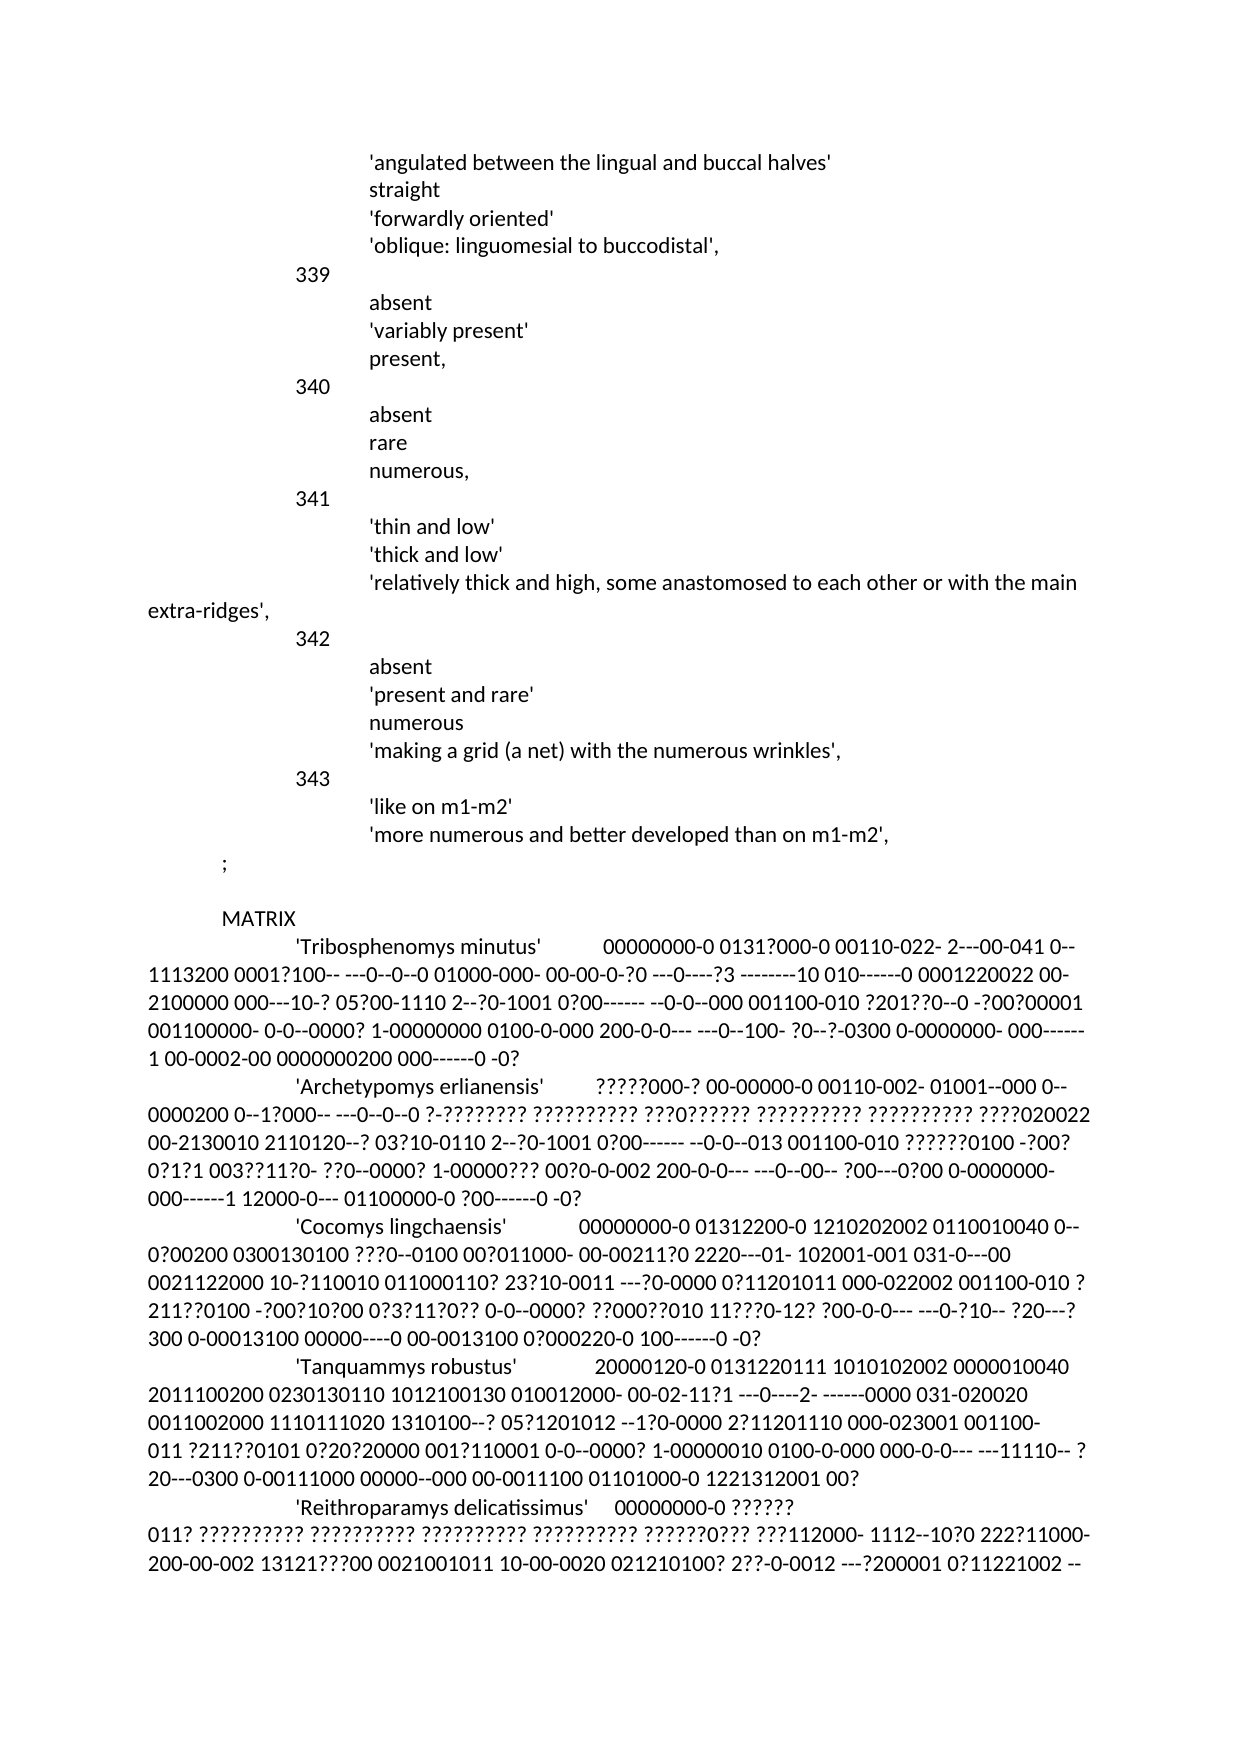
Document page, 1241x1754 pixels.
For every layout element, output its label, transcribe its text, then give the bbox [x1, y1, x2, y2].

text 'present and rare' [148, 680, 1093, 708]
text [148, 1493, 1093, 1577]
text rare [148, 428, 1093, 456]
text straight [148, 176, 1093, 204]
text ; [148, 848, 1093, 876]
text 'Cocomys lingchaensis' 00000000-0 01312200-0 1210202002 0110010040 0--0?00200 0300130100 ???0--0100 00?011000- 00-00211?0 2220---01- 102001-001 031-0---00 0021122000 10-?110010 011000110? 23?10-0011 ---?0-0000 0?11201011 000-022002 001100-010 ?211??0100 -?00?10?00 0?3?11?0?? 0-0--0000? ??000??010 11???0-12? ?00-0-0--- ---0-?10-- ?20---?300 0-00013100 00000----0 00-0013100 0?000220-0 100------0 -0? [148, 1212, 1093, 1352]
text 'thick and low' [148, 540, 1093, 568]
text 'oblique: linguomesial to buccodistal', [148, 232, 1093, 260]
text 'angulated between the lingual and buccal halves' [148, 148, 1093, 176]
text 'forwardly oriented' [148, 204, 1093, 232]
text 'Tanquammys robustus' 20000120-0 0131220111 1010102002 0000010040 2011100200 0230130110 1012100130 010012000- 00-02-11?1 ---0----2- ------0000 031-020020 0011002000 1110111020 1310100--? 05?1201012 --1?0-0000 2?11201110 000-023001 001100-011 ?211??0101 0?20?20000 001?110001 0-0--0000? 1-00000010 0100-0-000 000-0-0--- ---11110-- ?20---0300 0-00111000 00000--000 00-0011100 01101000-0 1221312001 00? [148, 1352, 1093, 1493]
text 'more numerous and better developed than on m1-m2', [148, 820, 1093, 848]
text 'making a grid (a net) with the numerous wrinkles', [148, 736, 1093, 764]
text absent [148, 400, 1093, 428]
text 'like on m1-m2' [148, 792, 1093, 820]
text 342 [148, 624, 1093, 652]
text absent [148, 652, 1093, 680]
text numerous, [148, 456, 1093, 484]
text 'Tribosphenomys minutus' 00000000-0 0131?000-0 00110-022- 2---00-041 0--1113200 0001?100-- ---0--0--0 01000-000- 00-00-0-?0 ---0----?3 --------10 010------0 0001220022 00-2100000 000---10-? 05?00-1110 2--?0-1001 0?00------ --0-0--000 001100-010 ?201??0--0 -?00?00001 001100000- 0-0--0000? 1-00000000 0100-0-000 200-0-0--- ---0--100- ?0--?-0300 0-0000000- 000------1 00-0002-00 0000000200 000------0 -0? [148, 932, 1093, 1072]
text 'thin and low' [148, 512, 1093, 540]
text 'relatively thick and high, some anastomosed to each other or with the main extra-ridges', [148, 568, 1093, 624]
text 341 [148, 484, 1093, 512]
text 'variably present' [148, 316, 1093, 344]
text present, [148, 344, 1093, 372]
text absent [148, 288, 1093, 316]
text MATRIX [148, 904, 1093, 932]
text 'Archetypomys erlianensis' ?????000-? 00-00000-0 00110-002- 01001--000 0--0000200 0--1?000-- ---0--0--0 ?-???????? ?????????? ???0?????? ?????????? ?????????? ????020022 00-2130010 2110120--? 03?10-0110 2--?0-1001 0?00------ --0-0--013 001100-010 ??????0100 -?00?0?1?1 003??11?0- ??0--0000? 1-00000??? 00?0-0-002 200-0-0--- ---0--00-- ?00---0?00 0-0000000- 000------1 12000-0--- 01100000-0 ?00------0 -0? [148, 1072, 1093, 1212]
text 340 [148, 372, 1093, 400]
text 339 [148, 260, 1093, 288]
text numerous [148, 708, 1093, 736]
text 343 [148, 764, 1093, 792]
